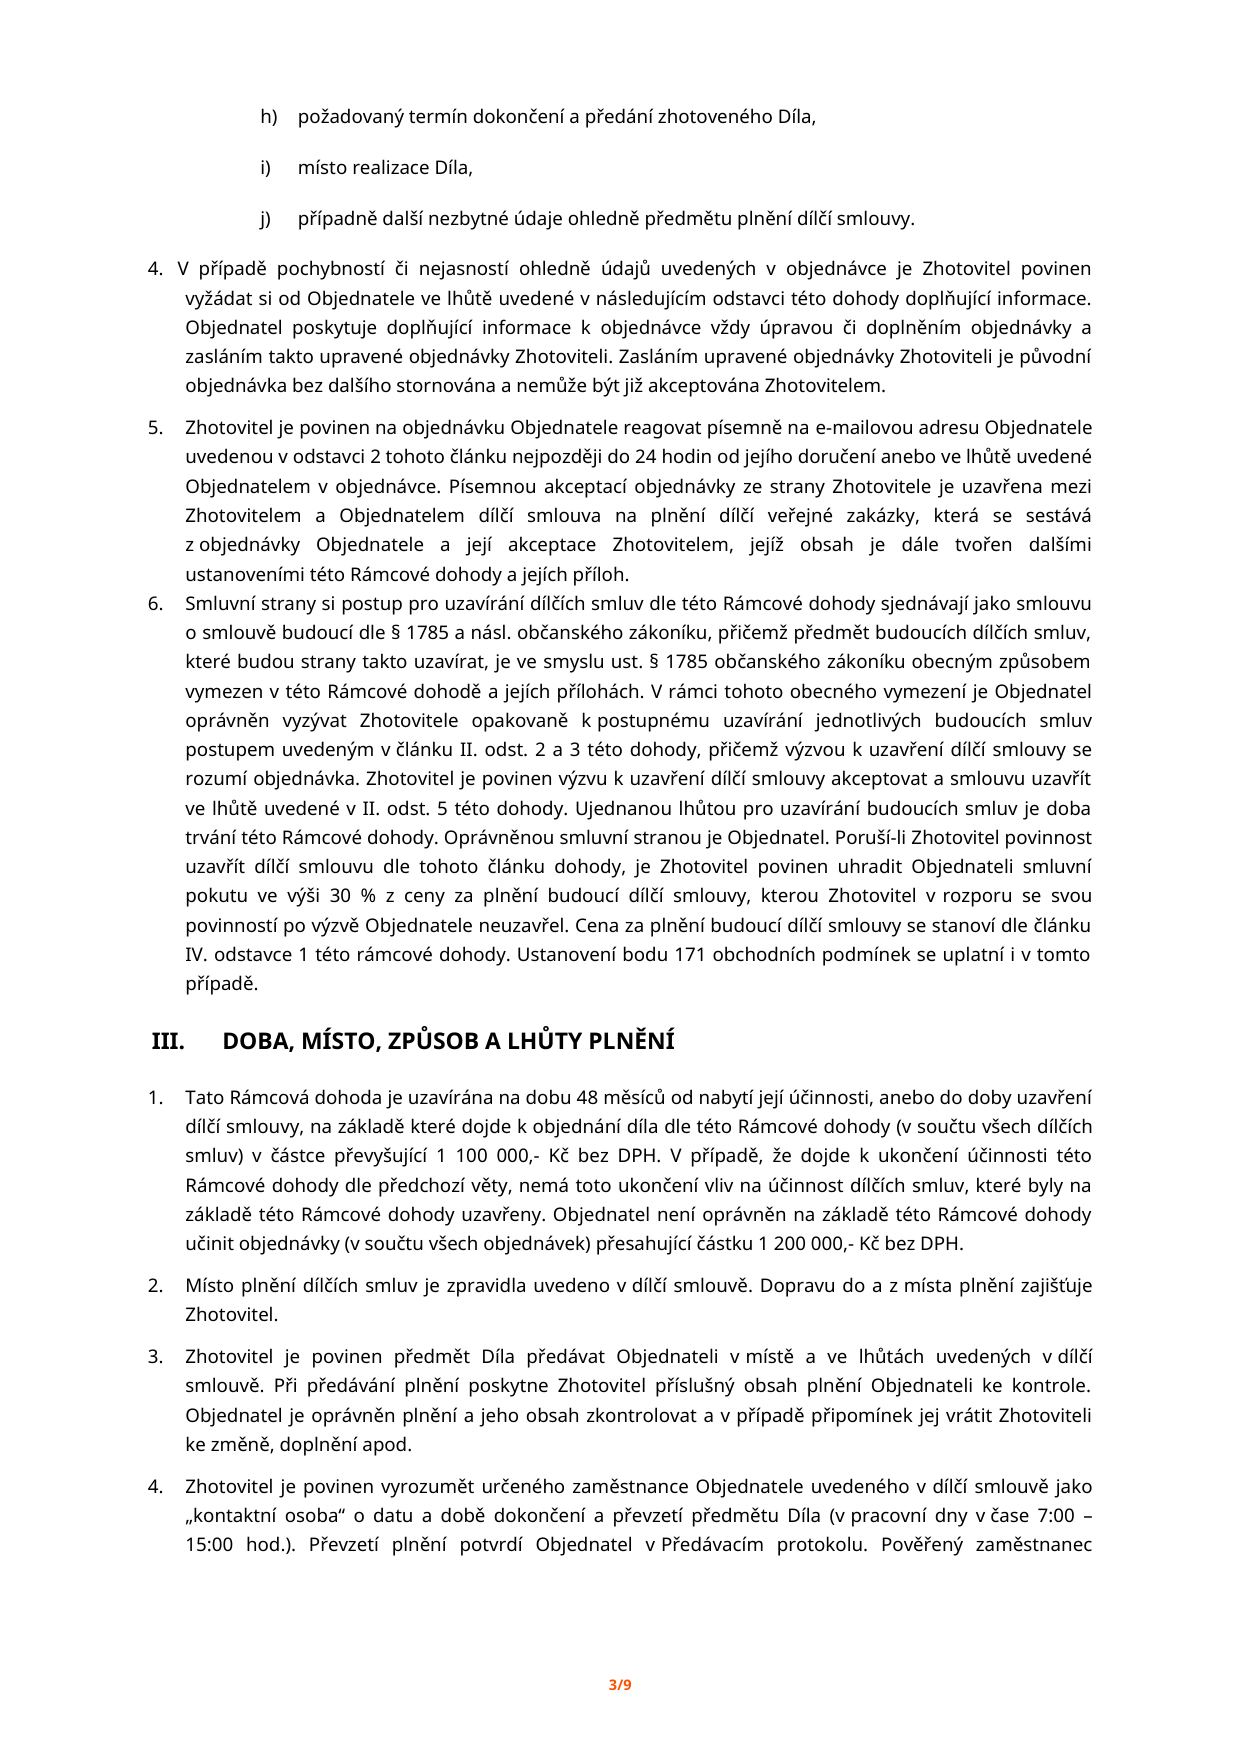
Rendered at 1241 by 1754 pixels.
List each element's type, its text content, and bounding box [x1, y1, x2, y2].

text Místo plnění dílčích smluv je zpravidla uvedeno v dílčí smlouvě. Dopravu do a z místa plnění zajišťuje Zhotovitel. [148, 1272, 1093, 1327]
list Zhotovitel je povinen na objednávku Objednatele reagovat písemně na e-mailovou adresu Objednatele uvedenou v odstavci 2 tohoto článku nejpozději do 24 hodin od jejího doručení anebo ve lhůtě uvedené Objednatelem v objednávce. Písemnou akceptací objednávky ze strany Zhotovitele je uzavřena mezi Zhotovitelem a Objednatelem dílčí smlouva na plnění dílčí veřejné zakázky, která se sestává z objednávky Objednatele a její akceptace Zhotovitelem, jejíž obsah je dále tvořen dalšími ustanoveními této Rámcové dohody a jejích příloh. [148, 414, 1093, 586]
text Zhotovitel je povinen předmět Díla předávat Objednateli v místě a ve lhůtách uvedených v dílčí smlouvě. Při předávání plnění poskytne Zhotovitel příslušný obsah plnění Objednateli ke kontrole. Objednatel je oprávněn plnění a jeho obsah zkontrolovat a v případě připomínek jej vrátit Zhotoviteli ke změně, doplnění apod. [148, 1343, 1093, 1457]
list místo realizace Díla, [260, 154, 1093, 180]
list případně další nezbytné údaje ohledně předmětu plnění dílčí smlouvy. [260, 205, 1093, 230]
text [148, 1473, 1093, 1557]
list DOBA, MÍSTO, ZPŮSOB A LHŮTY PLNĚNÍ [185, 1025, 1093, 1056]
text Tato Rámcová dohoda je uzavírána na dobu 48 měsíců od nabytí její účinnosti, anebo do doby uzavření dílčí smlouvy, na základě které dojde k objednání díla dle této Rámcové dohody (v součtu všech dílčích smluv) v částce převyšující 1 100 000,- Kč bez DPH. V případě, že dojde k ukončení účinnosti této Rámcové dohody dle předchozí věty, nemá toto ukončení vliv na účinnost dílčích smluv, které byly na základě této Rámcové dohody uzavřeny. Objednatel není oprávněn na základě této Rámcové dohody učinit objednávky (v součtu všech objednávek) přesahující částku 1 200 000,- Kč bez DPH. [148, 1084, 1093, 1256]
list požadovaný termín dokončení a předání zhotoveného Díla, [260, 103, 1093, 129]
list Smluvní strany si postup pro uzavírání dílčích smluv dle této Rámcové dohody sjednávají jako smlouvu o smlouvě budoucí dle § 1785 a násl. občanského zákoníku, přičemž předmět budoucích dílčích smluv, které budou strany takto uzavírat, je ve smyslu ust. § 1785 občanského zákoníku obecným způsobem vymezen v této Rámcové dohodě a jejích přílohách. V rámci tohoto obecného vymezení je Objednatel oprávněn vyzývat Zhotovitele opakovaně k postupnému uzavírání jednotlivých budoucích smluv postupem uvedeným v článku II. odst. 2 a 3 této dohody, přičemž výzvou k uzavření dílčí smlouvy se rozumí objednávka. Zhotovitel je povinen výzvu k uzavření dílčí smlouvy akceptovat a smlouvu uzavřít ve lhůtě uvedené v II. odst. 5 této dohody. Ujednanou lhůtou pro uzavírání budoucích smluv je doba trvání této Rámcové dohody. Oprávněnou smluvní stranou je Objednatel. Poruší-li Zhotovitel povinnost uzavřít dílčí smlouvu dle tohoto článku dohody, je Zhotovitel povinen uhradit Objednateli smluvní pokutu ve výši 30 % z ceny za plnění budoucí dílčí smlouvy, kterou Zhotovitel v rozporu se svou povinností po výzvě Objednatele neuzavřel. Cena za plnění budoucí dílčí smlouvy se stanoví dle článku IV. odstavce 1 této rámcové dohody. Ustanovení bodu 171 obchodních podmínek se uplatní i v tomto případě. [148, 590, 1093, 996]
list V případě pochybností či nejasností ohledně údajů uvedených v objednávce je Zhotovitel povinen vyžádat si od Objednatele ve lhůtě uvedené v následujícím odstavci této dohody doplňující informace. Objednatel poskytuje doplňující informace k objednávce vždy úpravou či doplněním objednávky a zasláním takto upravené objednávky Zhotoviteli. Zasláním upravené objednávky Zhotoviteli je původní objednávka bez dalšího stornována a nemůže být již akceptována Zhotovitelem. [148, 256, 1093, 398]
